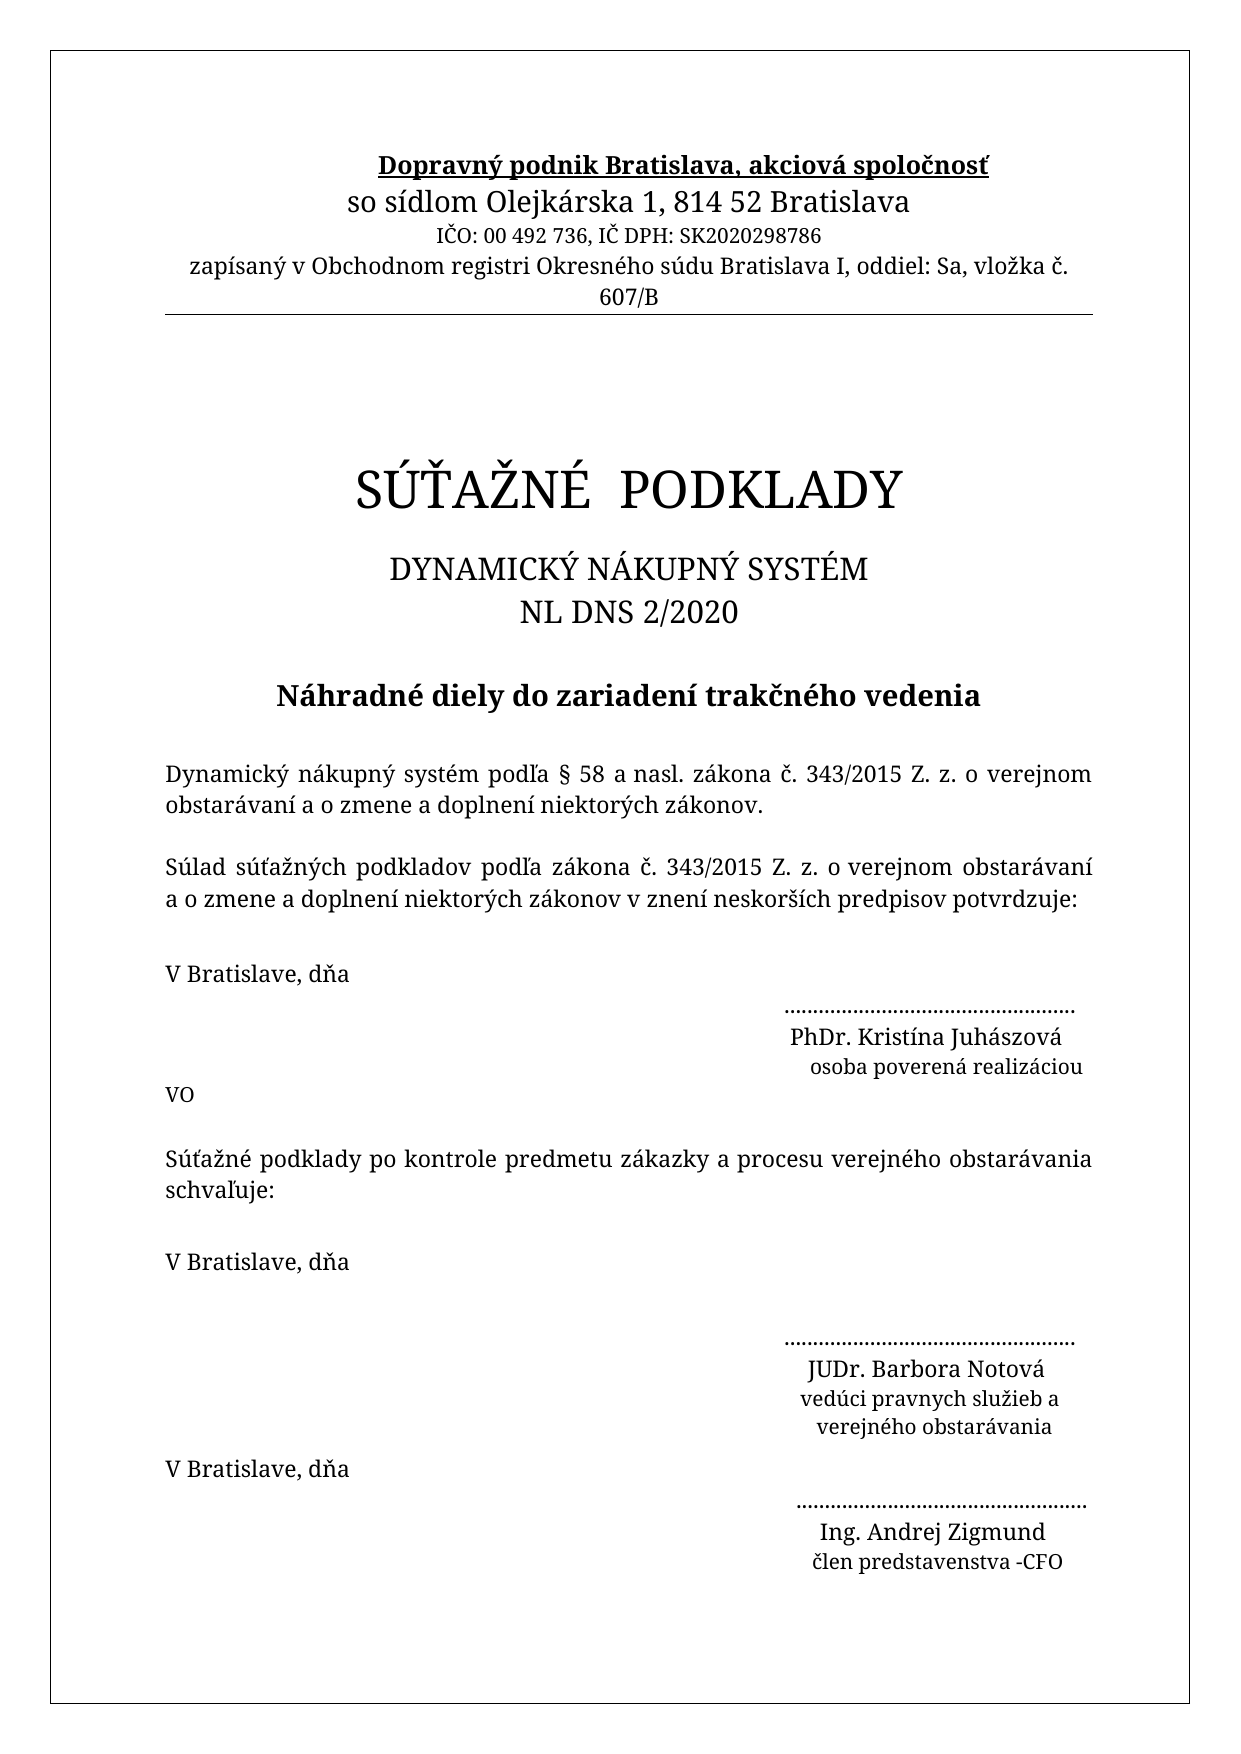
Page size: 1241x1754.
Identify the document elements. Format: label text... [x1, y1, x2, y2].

text V Bratislave, dňa [165, 1246, 1093, 1278]
text PhDr. Kristína Juhászová [784, 1021, 1093, 1052]
text ................................................... [784, 989, 1093, 1021]
subtitle Dopravný podnik Bratislava, akciová spoločnosť [239, 147, 1093, 182]
text IČO: 00 492 736, IČ DPH: SK2020298786 [165, 221, 1093, 250]
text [784, 1484, 1093, 1516]
text verejného obstarávania [784, 1412, 1093, 1441]
text vedúci pravnych služieb a [784, 1384, 1093, 1412]
text Ing. Andrej Zigmund [784, 1516, 1093, 1547]
text V Bratislave, dňa [165, 958, 1093, 989]
text Dynamický nákupný systém podľa § 58 a nasl. zákona č. 343/2015 Z. z. o verejnom obstarávaní a o zmene a doplnení niektorých zákonov. [165, 757, 1093, 820]
text NL DNS 2/2020 [165, 590, 1093, 633]
text DYNAMICKÝ NÁKUPNÝ SYSTÉM [165, 547, 1093, 590]
text so sídlom Olejkárska 1, 814 52 Bratislava [165, 182, 1093, 221]
text ................................................... [784, 1321, 1093, 1353]
text JUDr. Barbora Notová [784, 1353, 1093, 1384]
text Náhradné diely do zariadení trakčného vedenia [165, 675, 1093, 715]
text SÚŤAŽNÉ PODKLADY [165, 452, 1093, 523]
text zapísaný v Obchodnom registri Okresného súdu Bratislava I, oddiel: Sa, vložka č. 607/B [165, 250, 1093, 314]
text Súlad súťažných podkladov podľa zákona č. 343/2015 Z. z. o verejnom obstarávaní a o zmene a doplnení niektorých zákonov v znení neskorších predpisov potvrdzuje: [165, 851, 1093, 914]
text V Bratislave, dňa [165, 1453, 1093, 1484]
text osoba poverená realizáciou VO [165, 1052, 1093, 1109]
text člen predstavenstva -CFO [165, 1547, 1093, 1575]
text Súťažné podklady po kontrole predmetu zákazky a procesu verejného obstarávania schvaľuje: [165, 1143, 1093, 1205]
